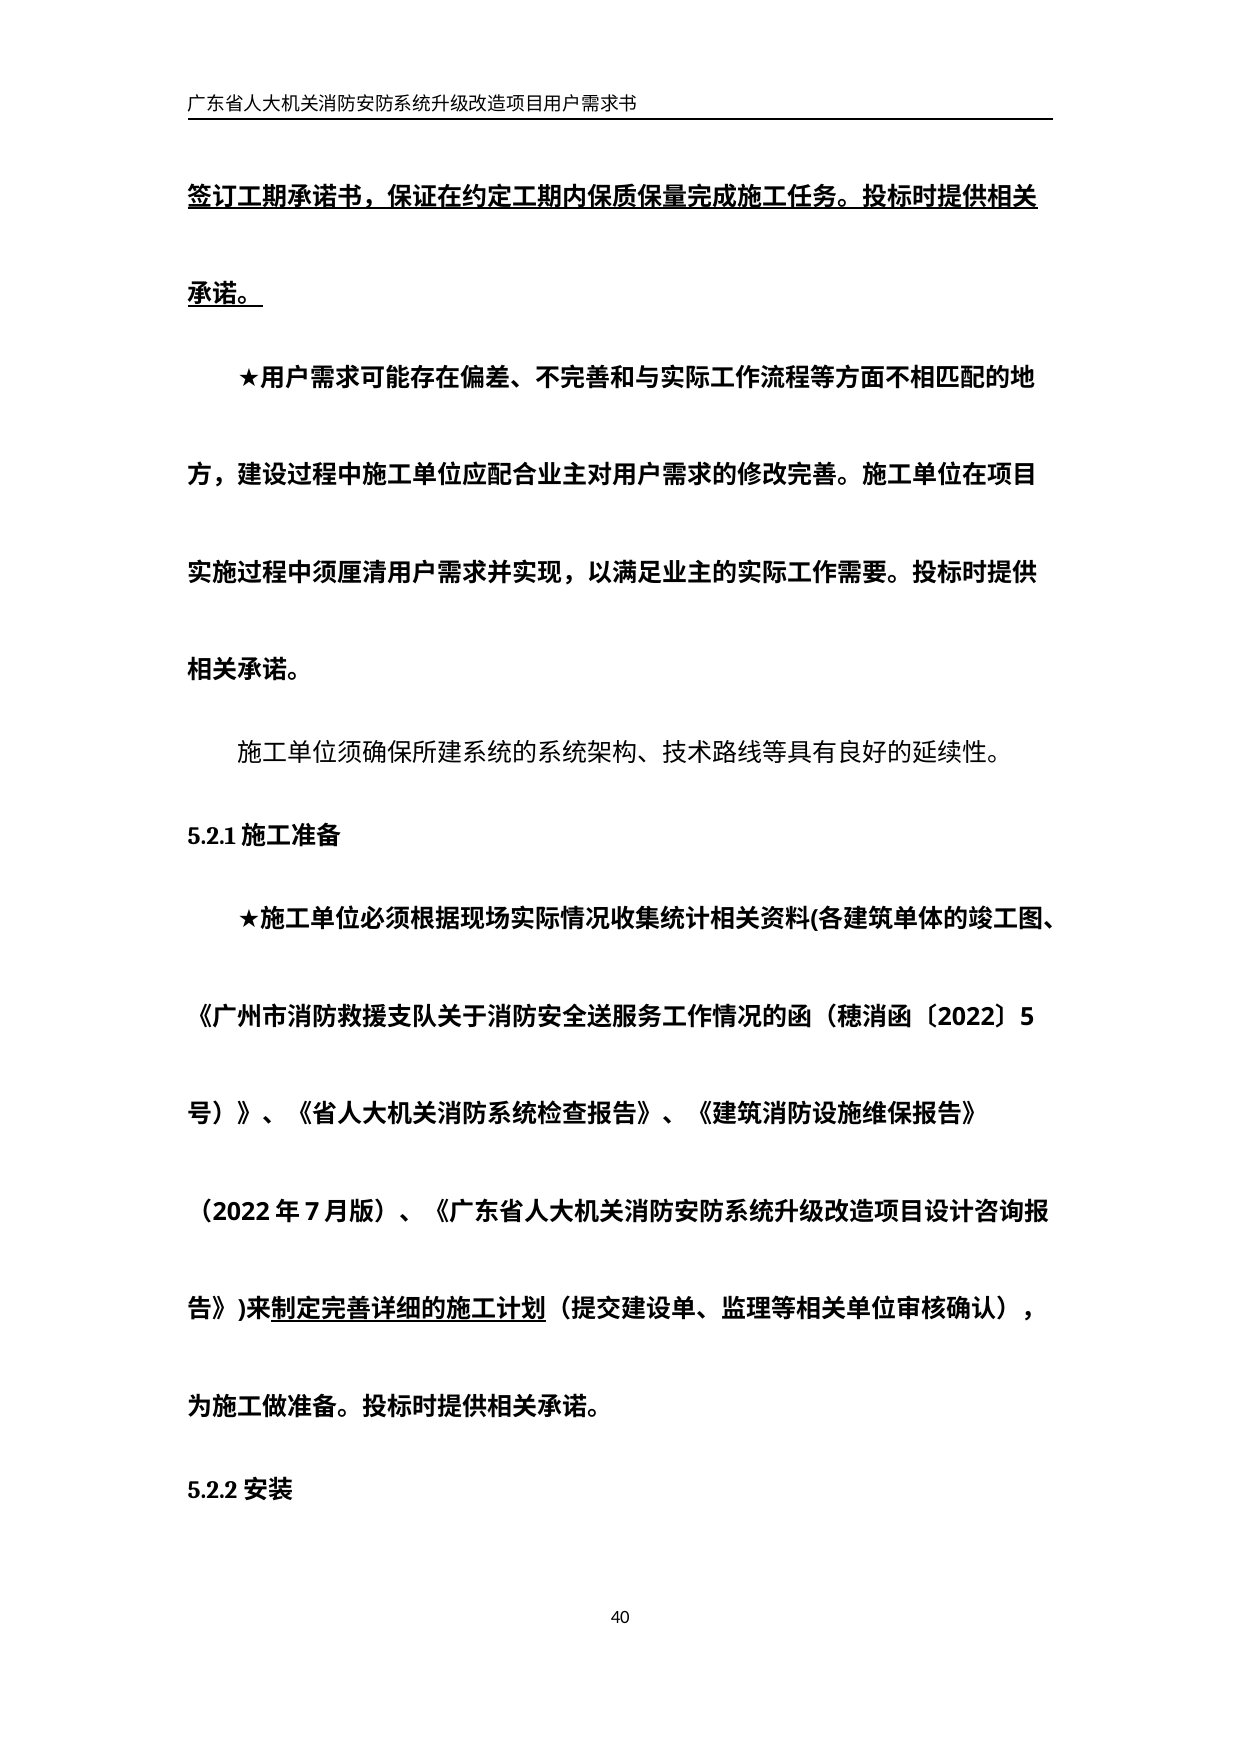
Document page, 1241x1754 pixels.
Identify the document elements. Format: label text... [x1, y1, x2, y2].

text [187, 162, 1053, 324]
text 施工准备 [187, 801, 1053, 866]
text ★施工单位必须根据现场实际情况收集统计相关资料(各建筑单体的竣工图、《广州市消防救援支队关于消防安全送服务工作情况的函（穂消函〔2022〕5号）》、《省人大机关消防系统检查报告》、《建筑消防设施维保报告》（2022年7月版）、《广东省人大机关消防安防系统升级改造项目设计咨询报告》)来制定完善详细的施工计划（提交建设单、监理等相关单位审核确认），为施工做准备。投标时提供相关承诺。 [187, 884, 1053, 1437]
text ★用户需求可能存在偏差、不完善和与实际工作流程等方面不相匹配的地方，建设过程中施工单位应配合业主对用户需求的修改完善。施工单位在项目实施过程中须厘清用户需求并实现，以满足业主的实际工作需要。投标时提供相关承诺。 [187, 343, 1053, 700]
text 施工单位须确保所建系统的系统架构、技术路线等具有良好的延续性。 [187, 718, 1053, 783]
text 安装 [187, 1455, 1053, 1520]
